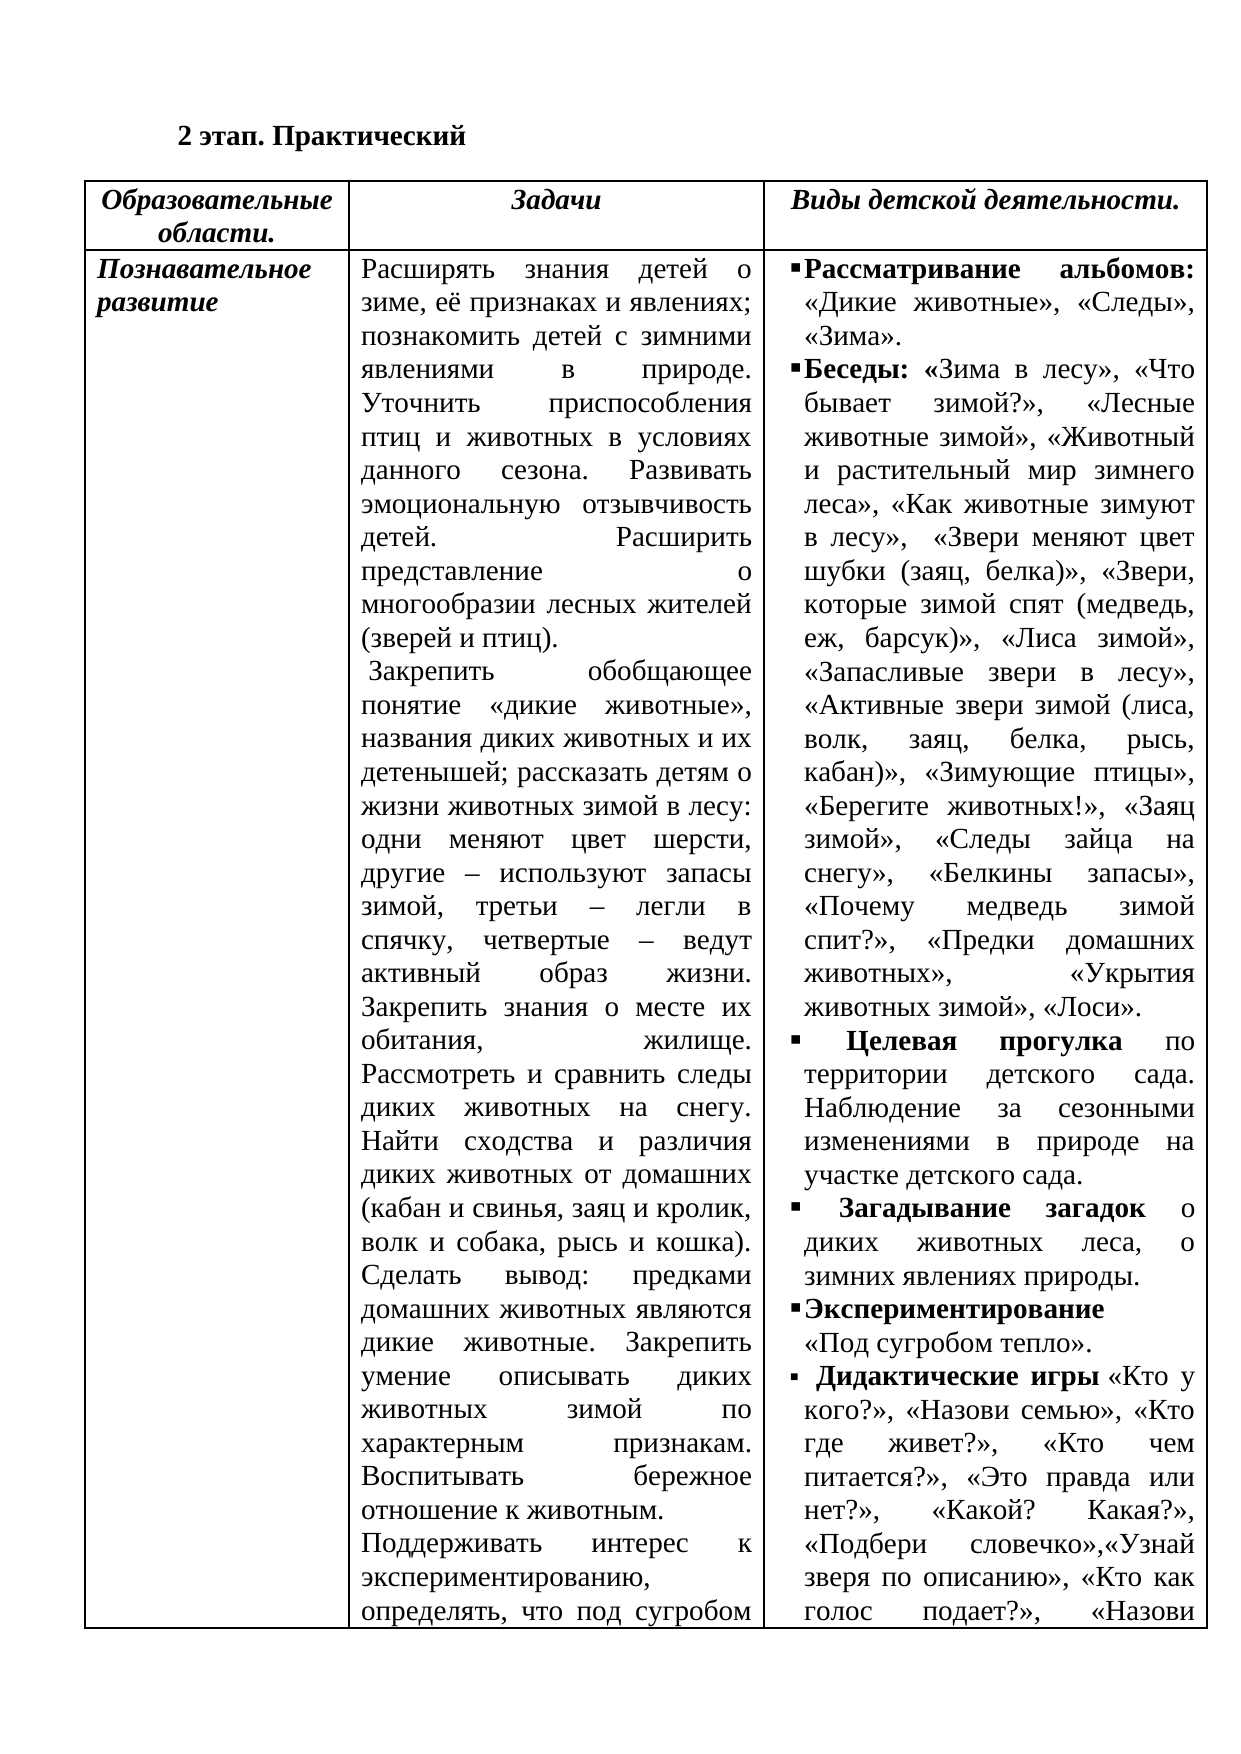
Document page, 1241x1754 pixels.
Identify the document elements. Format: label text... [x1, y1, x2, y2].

text 2 этап. Практический [177, 118, 1152, 152]
table_header Задачи [350, 182, 763, 249]
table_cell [350, 251, 763, 1627]
table_header Образовательные области. [86, 182, 348, 249]
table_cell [86, 251, 348, 1627]
table_header Виды детской деятельности. [765, 182, 1206, 249]
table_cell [765, 251, 1206, 1627]
